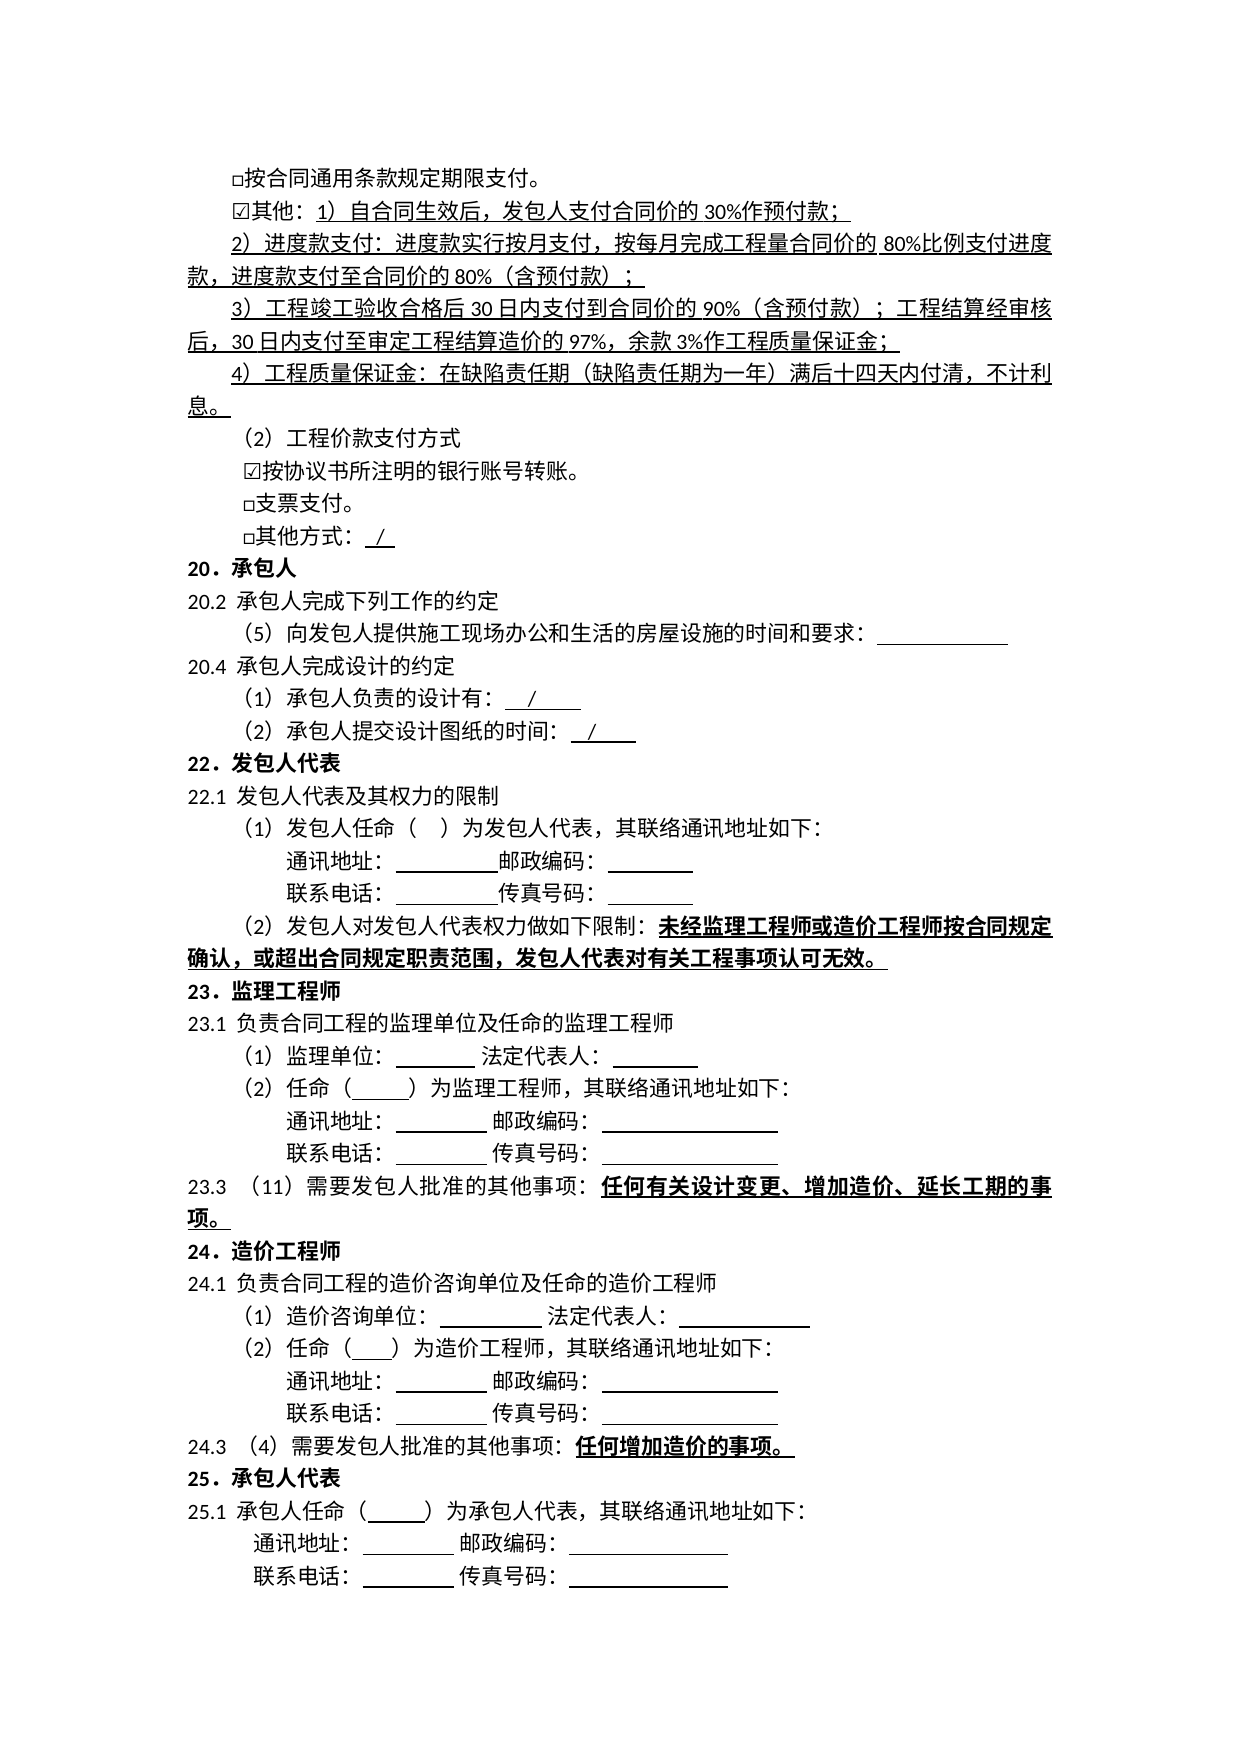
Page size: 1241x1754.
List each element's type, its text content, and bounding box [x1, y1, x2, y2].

text □其他方式： / [187, 519, 1053, 552]
text 24.3 （4）需要发包人批准的其他事项：任何增加造价的事项。 [187, 1429, 1053, 1462]
text 24．造价工程师 [187, 1234, 1053, 1267]
text 4）工程质量保证金：在缺陷责任期（缺陷责任期为一年）满后十四天内付清，不计利息。 [187, 357, 1053, 422]
text 23.3 （11）需要发包人批准的其他事项：任何有关设计变更、增加造价、延长工期的事项。 [187, 1169, 1053, 1234]
text 联系电话： 传真号码： [187, 877, 1053, 909]
text （2）任命（ ）为监理工程师，其联络通讯地址如下： [187, 1072, 1053, 1104]
text 2）进度款支付：进度款实行按月支付，按每月完成工程量合同价的80%比例支付进度款，进度款支付至合同价的80%（含预付款）； [187, 227, 1053, 292]
text 24.1 负责合同工程的造价咨询单位及任命的造价工程师 [187, 1267, 1053, 1299]
text （2）任命（ ）为造价工程师，其联络通讯地址如下： [187, 1332, 1053, 1364]
text 联系电话： 传真号码： [187, 1137, 1053, 1169]
text 22.1 发包人代表及其权力的限制 [187, 779, 1053, 812]
text （5）向发包人提供施工现场办公和生活的房屋设施的时间和要求： [187, 617, 1053, 649]
text 25.1 承包人任命（ ）为承包人代表，其联络通讯地址如下： [187, 1494, 1053, 1527]
text （1）承包人负责的设计有： / [187, 682, 1053, 714]
text 22．发包人代表 [187, 747, 1053, 779]
text （2）发包人对发包人代表权力做如下限制：未经监理工程师或造价工程师按合同规定确认，或超出合同规定职责范围，发包人代表对有关工程事项认可无效。 [187, 909, 1053, 974]
text （1）监理单位： 法定代表人： [187, 1039, 1053, 1072]
text 通讯地址： 邮政编码： [187, 844, 1053, 877]
text 23．监理工程师 [187, 974, 1053, 1007]
text 20.2 承包人完成下列工作的约定 [187, 584, 1053, 617]
text ☑按协议书所注明的银行账号转账。 [187, 454, 1053, 487]
text 通讯地址： 邮政编码： [187, 1104, 1053, 1137]
text □按合同通用条款规定期限支付。 [187, 162, 1053, 194]
text 20．承包人 [187, 552, 1053, 584]
text 通讯地址： 邮政编码： [187, 1364, 1053, 1397]
text □支票支付。 [187, 487, 1053, 519]
text 25．承包人代表 [187, 1462, 1053, 1494]
text （2）工程价款支付方式 [187, 422, 1053, 454]
text （1）造价咨询单位： 法定代表人： [187, 1299, 1053, 1332]
text （1）发包人任命（ ）为发包人代表，其联络通讯地址如下： [187, 812, 1053, 844]
text 20.4 承包人完成设计的约定 [187, 649, 1053, 682]
text 联系电话： 传真号码： [187, 1559, 1053, 1592]
text 通讯地址： 邮政编码： [187, 1527, 1053, 1559]
text 3）工程竣工验收合格后30日内支付到合同价的90%（含预付款）；工程结算经审核后，30日内支付至审定工程结算造价的97%，余款3%作工程质量保证金； [187, 292, 1053, 357]
text 联系电话： 传真号码： [187, 1397, 1053, 1429]
text ☑其他：1）自合同生效后，发包人支付合同价的30%作预付款； [187, 194, 1053, 227]
text （2）承包人提交设计图纸的时间： / [187, 714, 1053, 747]
text 23.1 负责合同工程的监理单位及任命的监理工程师 [187, 1007, 1053, 1039]
